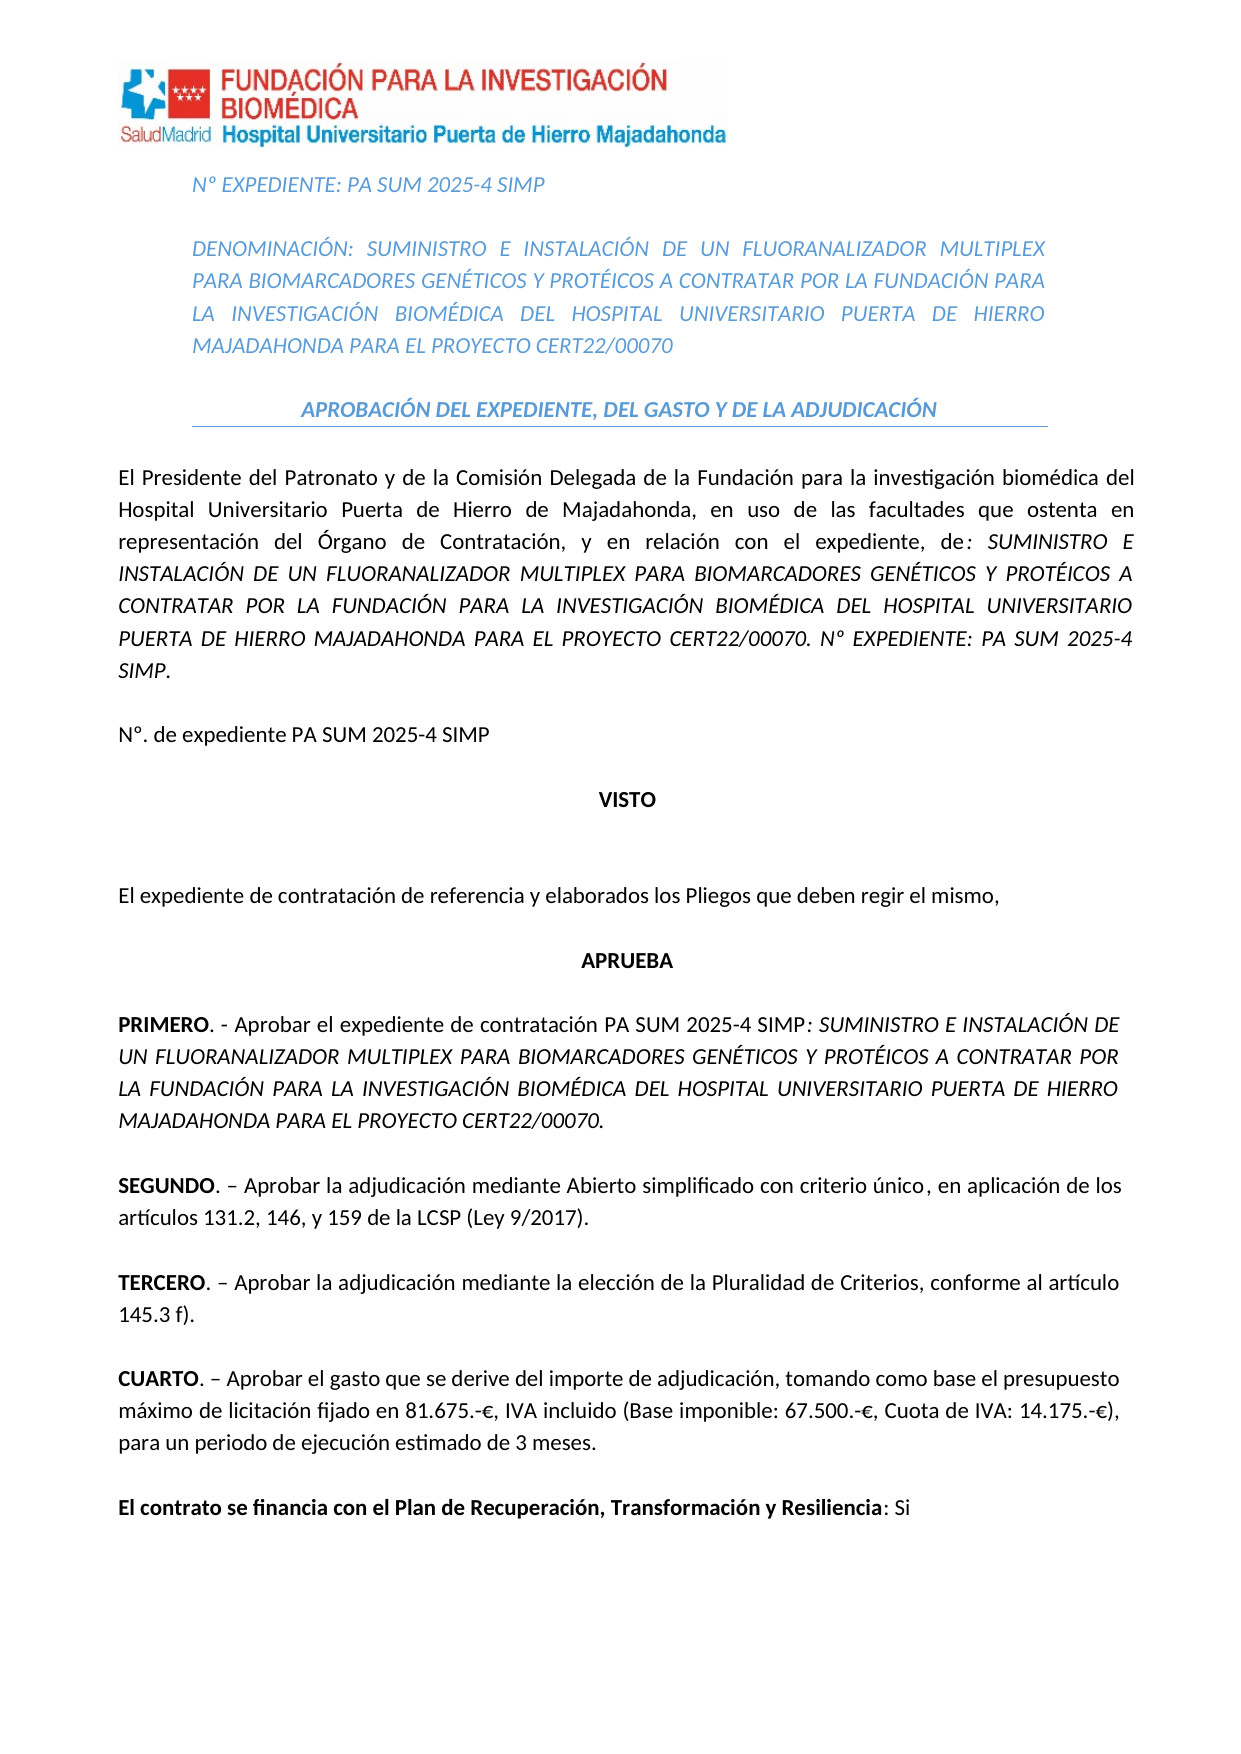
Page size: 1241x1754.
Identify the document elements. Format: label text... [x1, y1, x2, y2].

text Nº EXPEDIENTE: PA SUM 2025-4 SIMP [192, 170, 1048, 198]
text Nº. de expediente PA SUM 2025-4 SIMP [118, 720, 1136, 748]
text APRUEBA [118, 946, 1136, 974]
text VISTO [118, 785, 1136, 813]
text CUARTO. – Aprobar el gasto que se derive del importe de adjudicación, tomando como base el presupuesto máximo de licitación fijado en 81.675.-€, IVA incluido (Base imponible: 67.500.-€, Cuota de IVA: 14.175.-€), para un periodo de ejecución estimado de 3 meses. [118, 1364, 1122, 1457]
text El expediente de contratación de referencia y elaborados los Pliegos que deben regir el mismo, [118, 881, 1122, 909]
text PRIMERO. - Aprobar el expediente de contratación PA SUM 2025-4 SIMP: SUMINISTRO E INSTALACIÓN DE UN FLUORANALIZADOR MULTIPLEX PARA BIOMARCADORES GENÉTICOS Y PROTÉICOS A CONTRATAR POR LA FUNDACIÓN PARA LA INVESTIGACIÓN BIOMÉDICA DEL HOSPITAL UNIVERSITARIO PUERTA DE HIERRO MAJADAHONDA PARA EL PROYECTO CERT22/00070. [118, 1010, 1122, 1135]
text El contrato se financia con el Plan de Recuperación, Transformación y Resiliencia: Si [118, 1493, 1122, 1521]
text TERCERO. – Aprobar la adjudicación mediante la elección de la Pluralidad de Criterios, conforme al artículo 145.3 f). [118, 1268, 1122, 1328]
text APROBACIÓN DEL EXPEDIENTE, DEL GASTO Y DE LA ADJUDICACIÓN [192, 395, 1048, 426]
text El Presidente del Patronato y de la Comisión Delegada de la Fundación para la investigación biomédica del Hospital Universitario Puerta de Hierro de Majadahonda, en uso de las facultades que ostenta en representación del Órgano de Contratación, y en relación con el expediente, de: SUMINISTRO E INSTALACIÓN DE UN FLUORANALIZADOR MULTIPLEX PARA BIOMARCADORES GENÉTICOS Y PROTÉICOS A CONTRATAR POR LA FUNDACIÓN PARA LA INVESTIGACIÓN BIOMÉDICA DEL HOSPITAL UNIVERSITARIO PUERTA DE HIERRO MAJADAHONDA PARA EL PROYECTO CERT22/00070. Nº EXPEDIENTE: PA SUM 2025-4 SIMP. [118, 463, 1136, 684]
text DENOMINACIÓN: SUMINISTRO E INSTALACIÓN DE UN FLUORANALIZADOR MULTIPLEX PARA BIOMARCADORES GENÉTICOS Y PROTÉICOS A CONTRATAR POR LA FUNDACIÓN PARA LA INVESTIGACIÓN BIOMÉDICA DEL HOSPITAL UNIVERSITARIO PUERTA DE HIERRO MAJADAHONDA PARA EL PROYECTO CERT22/00070 [192, 234, 1048, 359]
text SEGUNDO. – Aprobar la adjudicación mediante Abierto simplificado con criterio único, en aplicación de los artículos 131.2, 146, y 159 de la LCSP (Ley 9/2017). [118, 1171, 1122, 1231]
picture [118, 60, 728, 150]
